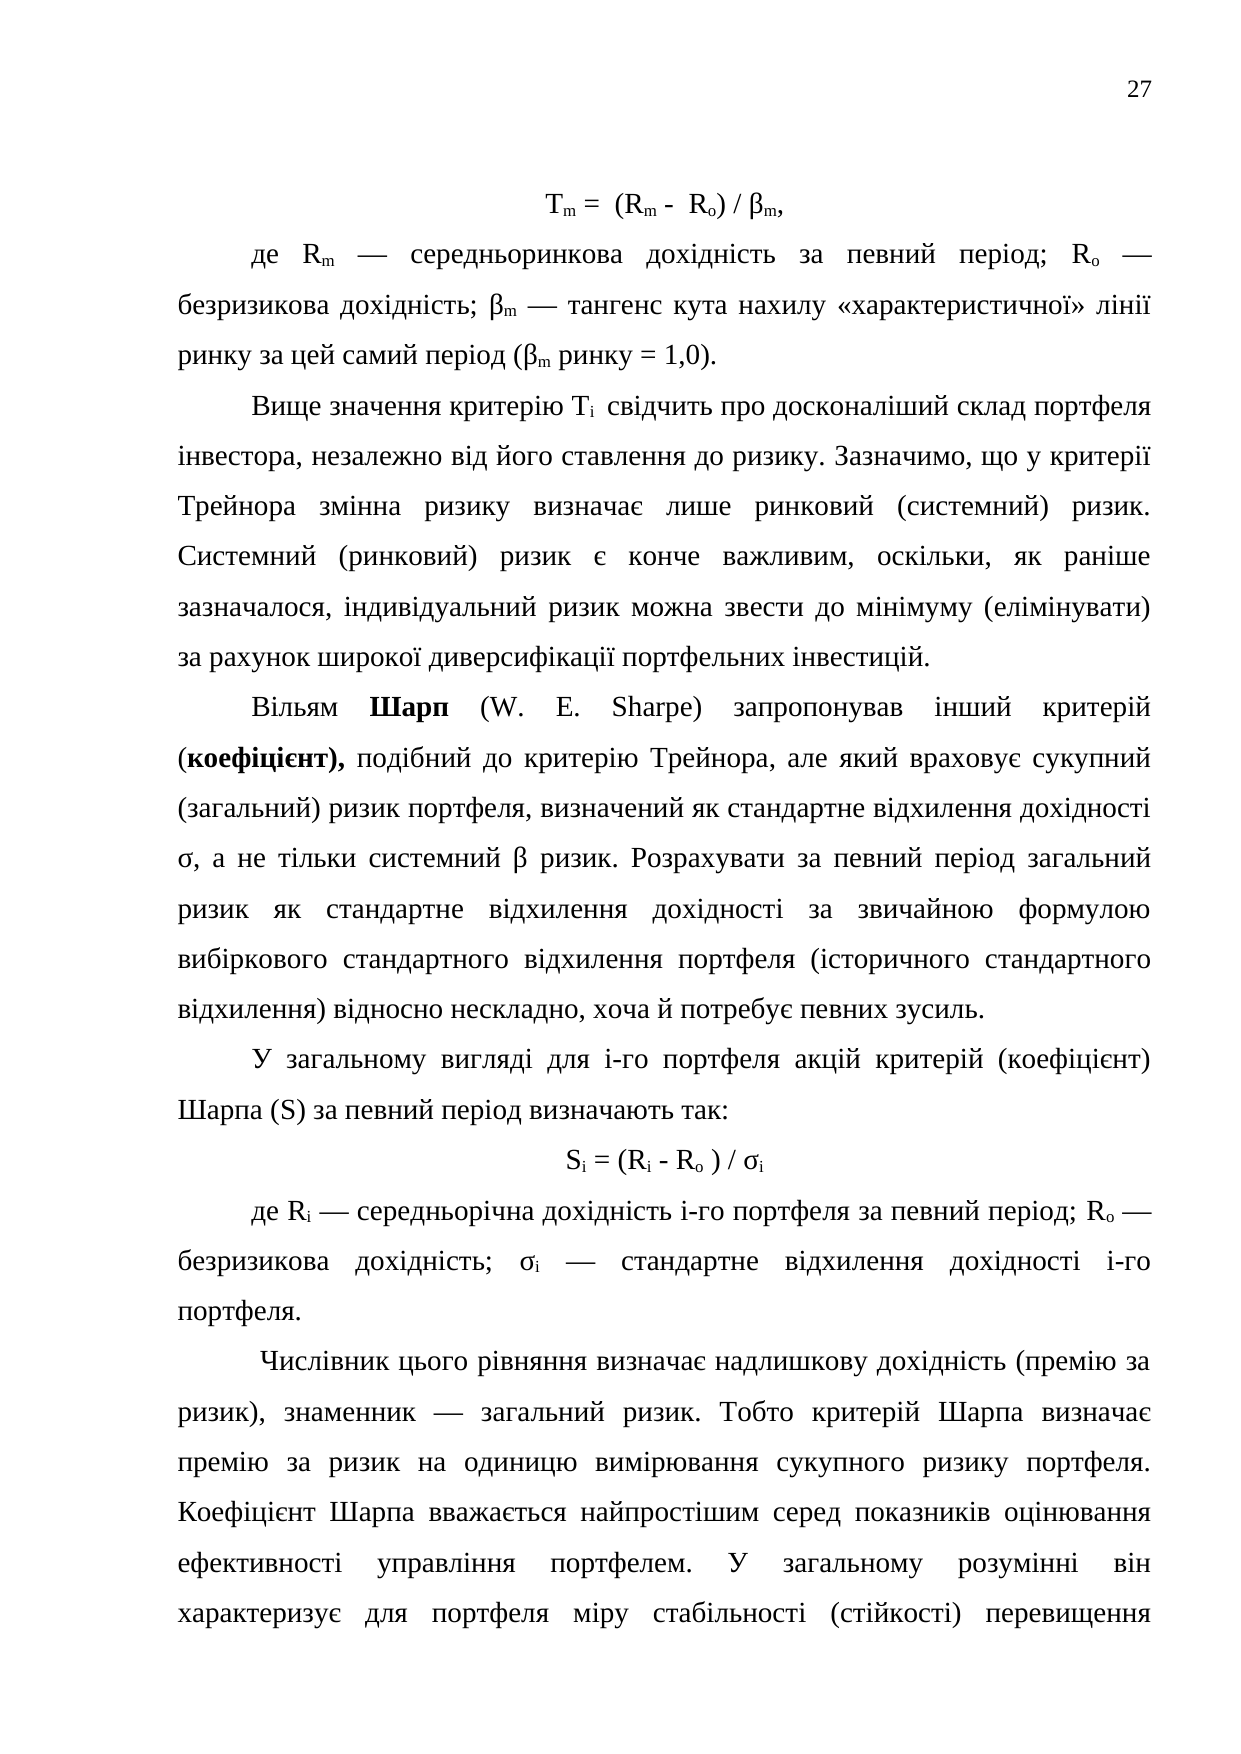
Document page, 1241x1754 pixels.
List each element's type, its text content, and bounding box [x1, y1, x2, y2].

text Вільям Шарп (W. E. Sharpe) запропонував інший критерій (коефіцієнт), подібний до критерію Трейнора, але який враховує сукупний (загальний) ризик портфеля, визначений як стандартне відхилення дохідності σ, а не тільки системний β ризик. Розрахувати за певний період загальний ризик як стандартне відхилення дохідності за звичайною формулою вибіркового стандартного відхилення портфеля (історичного стандартного відхилення) відносно нескладно, хоча й потребує певних зусиль. [177, 689, 1152, 1025]
text де Rm — середньоринкова дохідність за певний період; Rо — безризикова дохідність; βm — тангенс кута нахилу «характеристичної» лінії ринку за цей самий період (βm ринку = 1,0). [177, 237, 1152, 371]
text Тm = (Rm - Rо) / βm, [177, 186, 1152, 220]
text У загальному вигляді для і-го портфеля акцій критерій (коефіцієнт) Шарпа (S) за певний період визначають так: [177, 1042, 1152, 1126]
text де Rі — середньорічна дохідність і-го портфеля за певний період; Rо — безризикова дохідність; σі — стандартне відхилення дохідності і-го портфеля. [177, 1193, 1152, 1327]
text Sі = (Rі - Rо ) / σі [177, 1142, 1152, 1176]
text Вище значення критерію Ті свідчить про досконаліший склад портфеля інвестора, незалежно від його ставлення до ризику. Зазначимо, що у критерії Трейнора змінна ризику визначає лише ринковий (системний) ризик. Системний (ринковий) ризик є конче важливим, оскільки, як раніше зазначалося, індивідуальний ризик можна звести до мінімуму (елімінувати) за рахунок широкої диверсифікації портфельних інвестицій. [177, 388, 1152, 673]
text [177, 1343, 1152, 1629]
